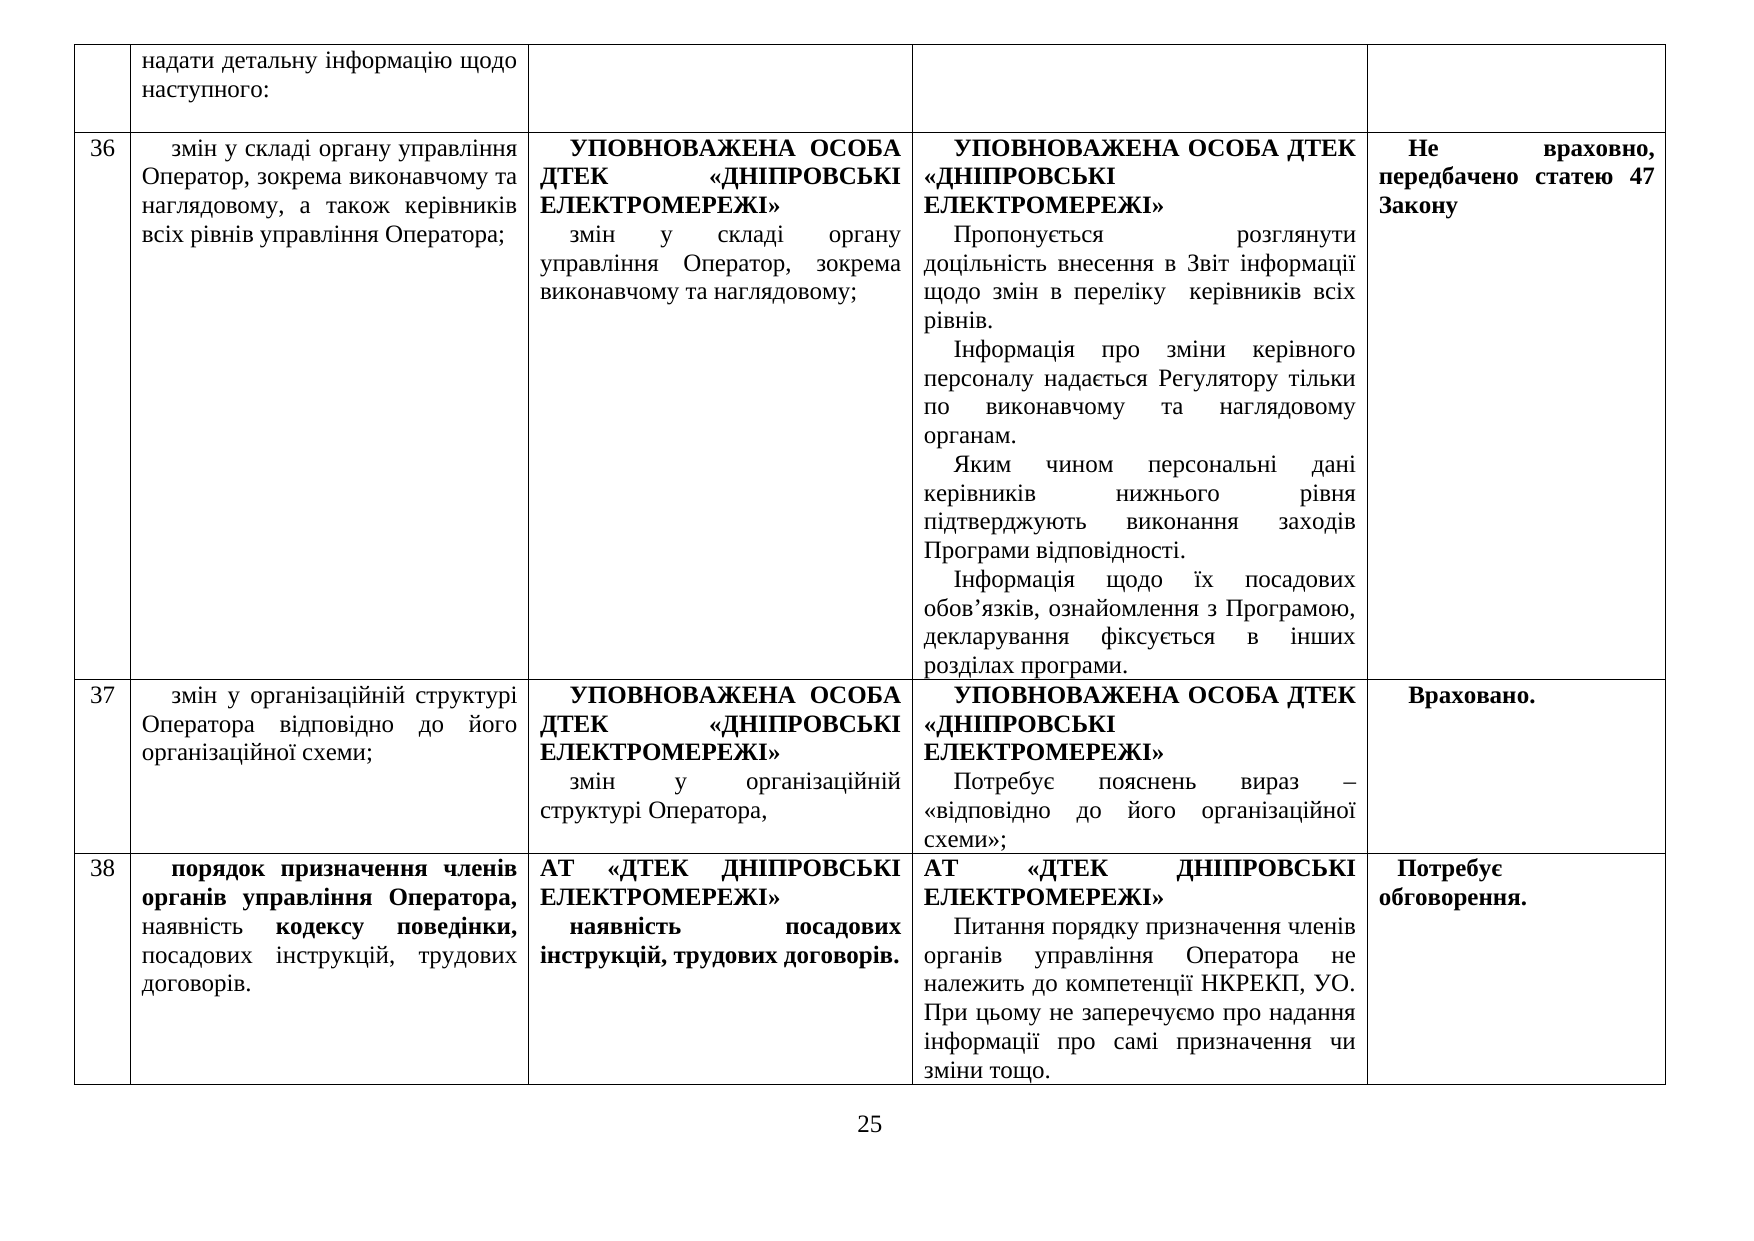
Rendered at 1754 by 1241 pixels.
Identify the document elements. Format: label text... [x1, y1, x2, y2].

table_cell [913, 45, 1367, 132]
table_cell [1368, 854, 1665, 1083]
table_cell 38 [75, 854, 130, 1083]
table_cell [131, 854, 528, 1083]
table_cell УПОВНОВАЖЕНА ОСОБА ДТЕК «ДНІПРОВСЬКІ ЕЛЕКТРОМЕРЕЖІ» Пропонується розглянути доцільність внесення в Звіт інформації щодо змін в переліку керівників всіх рівнів. Інформація про зміни керівного персоналу надається Регулятору тільки по виконавчому та наглядовому органам. Яким чином персональні дані керівників нижнього рівня підтверджують виконання заходів Програми відповідності. Інформація щодо їх посадових обов’язків, ознайомлення з Програмою, декларування фіксується в інших розділах програми. [913, 133, 1367, 679]
table_cell Не враховно, передбачено статею 47 Закону [1368, 133, 1665, 679]
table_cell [913, 854, 1367, 1083]
table_cell УПОВНОВАЖЕНА ОСОБА ДТЕК «ДНІПРОВСЬКІ ЕЛЕКТРОМЕРЕЖІ» змін у складі органу управління Оператор, зокрема виконавчому та наглядовому; [529, 133, 912, 679]
table_cell [1368, 45, 1665, 132]
table_cell УПОВНОВАЖЕНА ОСОБА ДТЕК «ДНІПРОВСЬКІ ЕЛЕКТРОМЕРЕЖІ» змін у організаційній структурі Оператора, [529, 680, 912, 852]
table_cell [529, 854, 912, 1083]
table_cell 36 [75, 133, 130, 679]
table_cell змін у організаційній структурі Оператора відповідно до його організаційної схеми; [131, 680, 528, 852]
table_cell [75, 45, 130, 132]
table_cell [131, 45, 528, 132]
table_cell [529, 45, 912, 132]
table_cell УПОВНОВАЖЕНА ОСОБА ДТЕК «ДНІПРОВСЬКІ ЕЛЕКТРОМЕРЕЖІ» Потребує пояснень вираз – «відповідно до його організаційної схеми»; [913, 680, 1367, 852]
table_cell Враховано. [1368, 680, 1665, 852]
table_cell змін у складі органу управління Оператор, зокрема виконавчому та наглядовому, а також керівників всіх рівнів управління Оператора; [131, 133, 528, 679]
table_cell 37 [75, 680, 130, 852]
